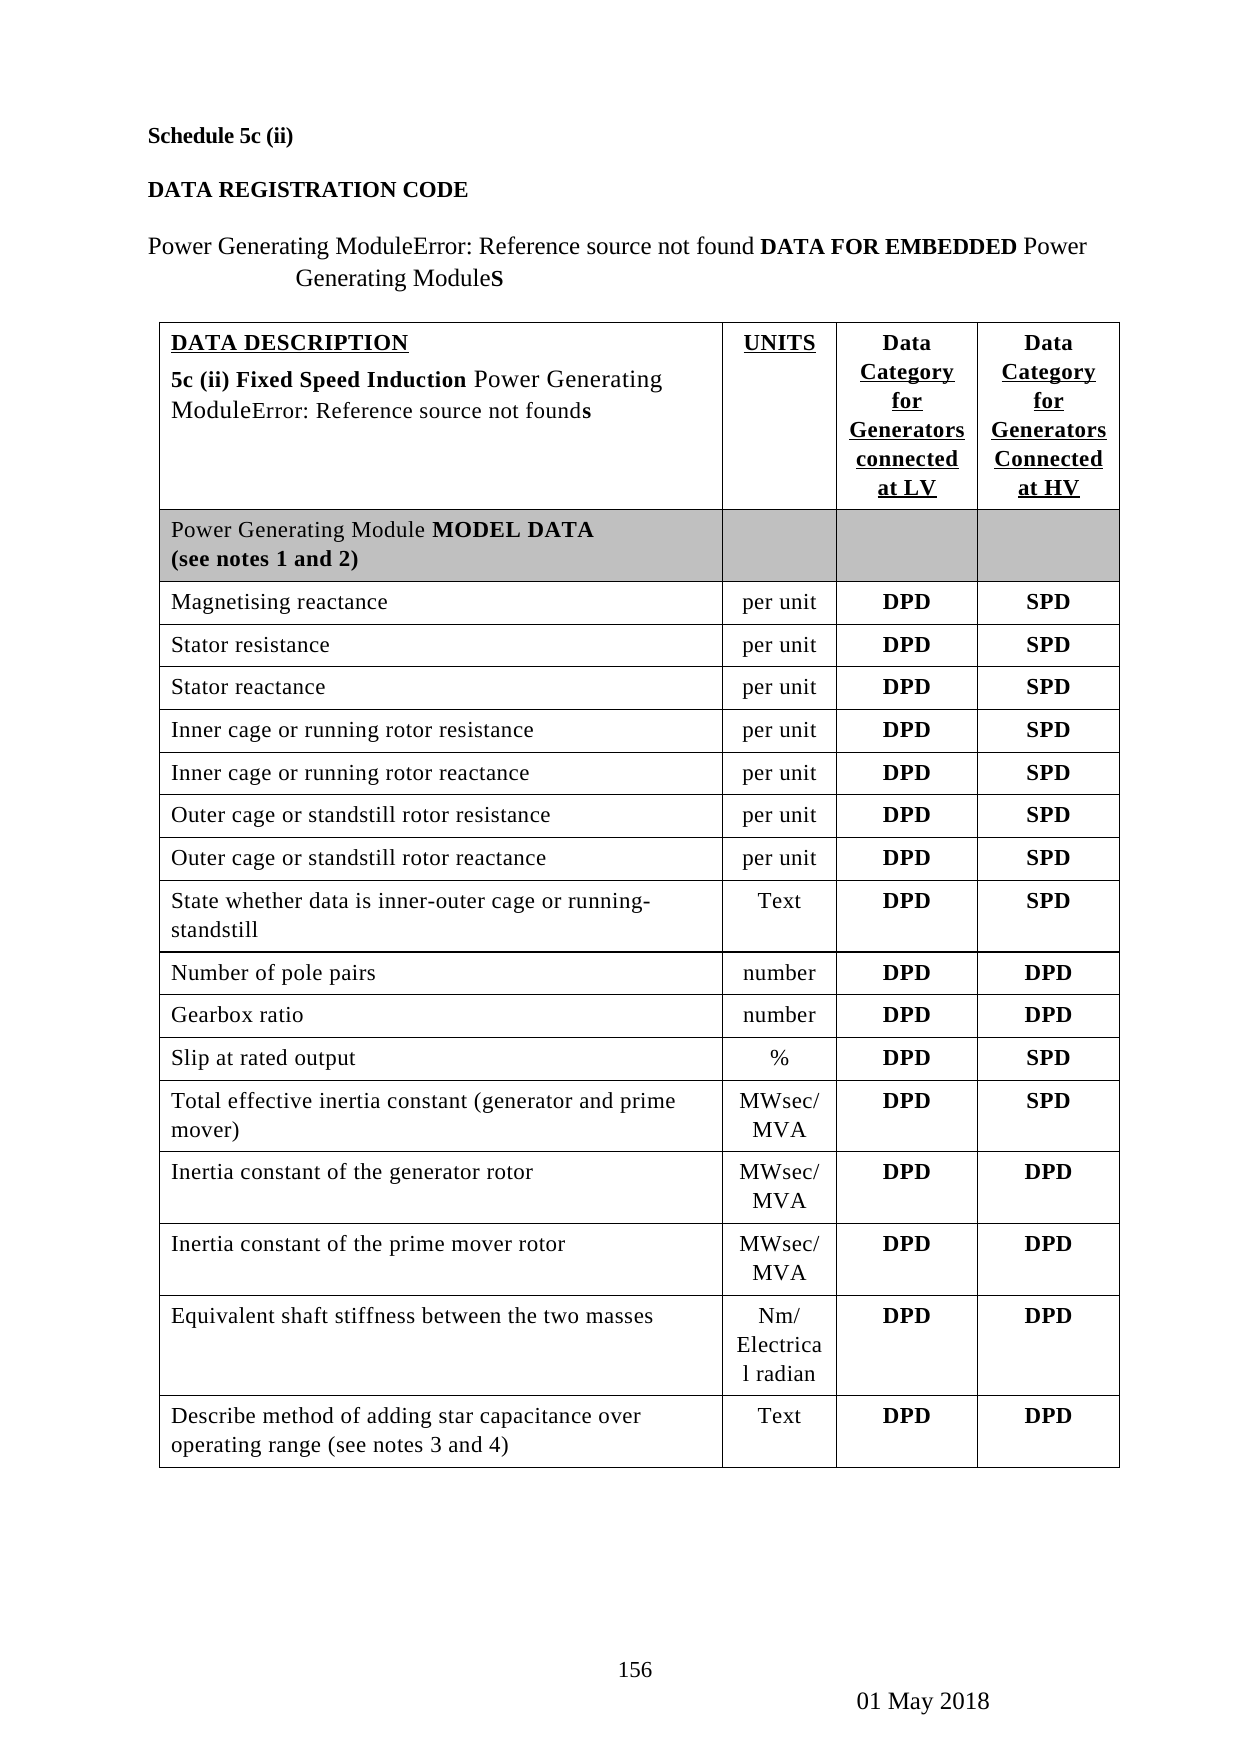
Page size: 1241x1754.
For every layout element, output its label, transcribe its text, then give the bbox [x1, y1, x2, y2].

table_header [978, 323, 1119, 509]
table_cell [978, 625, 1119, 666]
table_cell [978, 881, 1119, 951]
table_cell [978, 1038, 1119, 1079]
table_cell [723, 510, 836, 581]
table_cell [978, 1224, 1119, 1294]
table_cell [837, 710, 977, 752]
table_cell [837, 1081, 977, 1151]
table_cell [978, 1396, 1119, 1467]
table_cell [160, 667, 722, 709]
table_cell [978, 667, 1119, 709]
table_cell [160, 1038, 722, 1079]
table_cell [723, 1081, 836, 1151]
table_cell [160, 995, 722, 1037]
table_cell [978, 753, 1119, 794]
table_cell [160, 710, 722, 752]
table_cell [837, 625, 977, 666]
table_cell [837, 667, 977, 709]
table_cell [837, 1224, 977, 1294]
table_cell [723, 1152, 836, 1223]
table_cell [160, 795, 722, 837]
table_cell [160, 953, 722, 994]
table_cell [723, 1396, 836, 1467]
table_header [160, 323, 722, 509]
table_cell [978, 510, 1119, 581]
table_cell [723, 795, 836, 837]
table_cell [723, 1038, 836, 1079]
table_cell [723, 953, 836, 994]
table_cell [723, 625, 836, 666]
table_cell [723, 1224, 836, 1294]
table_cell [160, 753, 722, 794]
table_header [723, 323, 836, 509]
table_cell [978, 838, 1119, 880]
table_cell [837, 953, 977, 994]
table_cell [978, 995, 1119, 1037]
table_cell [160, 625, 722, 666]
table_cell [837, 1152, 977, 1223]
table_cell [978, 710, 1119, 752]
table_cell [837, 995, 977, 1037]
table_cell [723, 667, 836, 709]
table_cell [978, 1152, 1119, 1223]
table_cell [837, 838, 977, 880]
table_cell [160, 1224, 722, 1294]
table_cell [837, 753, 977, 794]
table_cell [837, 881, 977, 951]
text Power Generating Module FOR EMDED Power Generating Modules [148, 231, 1122, 292]
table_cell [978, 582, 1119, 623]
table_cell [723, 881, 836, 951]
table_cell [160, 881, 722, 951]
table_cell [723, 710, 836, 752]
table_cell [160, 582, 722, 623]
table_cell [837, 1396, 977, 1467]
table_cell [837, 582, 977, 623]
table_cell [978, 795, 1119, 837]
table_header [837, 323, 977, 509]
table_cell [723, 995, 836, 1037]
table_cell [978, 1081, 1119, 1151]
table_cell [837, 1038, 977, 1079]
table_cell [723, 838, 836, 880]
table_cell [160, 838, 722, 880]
text REGISTRATION CODE [148, 176, 1122, 202]
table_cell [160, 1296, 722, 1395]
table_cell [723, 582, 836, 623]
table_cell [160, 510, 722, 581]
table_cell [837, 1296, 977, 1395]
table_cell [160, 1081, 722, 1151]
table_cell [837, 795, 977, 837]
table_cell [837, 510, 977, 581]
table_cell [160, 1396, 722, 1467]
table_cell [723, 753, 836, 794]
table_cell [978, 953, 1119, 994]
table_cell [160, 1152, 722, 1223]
subtitle Schedule 5c (ii) [148, 123, 1122, 149]
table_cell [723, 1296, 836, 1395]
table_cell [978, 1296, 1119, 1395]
